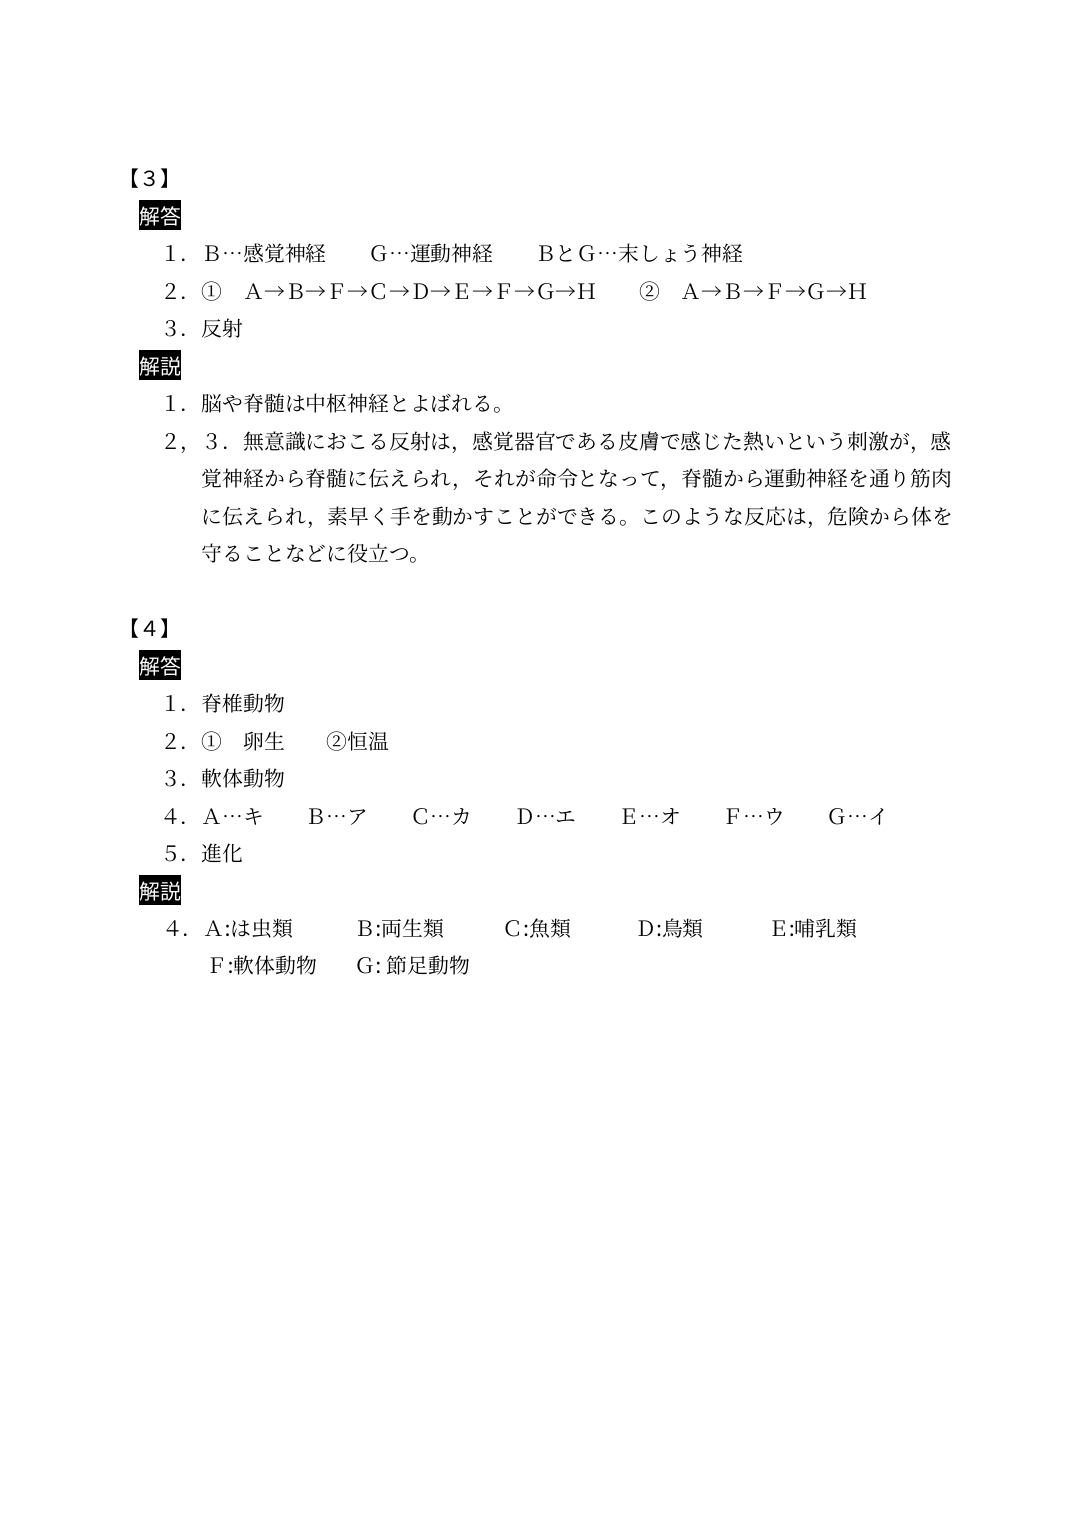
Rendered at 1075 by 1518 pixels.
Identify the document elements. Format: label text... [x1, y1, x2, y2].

text ３．軟体動物 [160, 759, 957, 796]
text ２，３．無意識におこる反射は，感覚器官である皮膚で感じた熱いという刺激が，感覚神経から脊髄に伝えられ，それが命令となって，脊髄から運動神経を通り筋肉に伝えられ，素早く手を動かすことができる。このような反応は，危険から体を守ることなどに役立つ。 [160, 421, 957, 571]
text 解答 [139, 196, 957, 234]
text ２．① 卵生 ②恒温 [160, 721, 957, 759]
text Ｆ:軟体動物 Ｇ: 節足動物 [207, 946, 957, 984]
text 【４】 [118, 609, 957, 646]
text １．Ｂ…感覚神経 Ｇ…運動神経 ＢとＧ…末しょう神経 [160, 234, 957, 271]
text ５．進化 [160, 834, 957, 871]
text ４．Ａ…キ Ｂ…ア Ｃ…カ Ｄ…エ Ｅ…オ Ｆ…ウ Ｇ…イ [160, 796, 957, 834]
text ３．反射 [160, 309, 957, 346]
text ２．① Ａ→Ｂ→Ｆ→Ｃ→Ｄ→Ｅ→Ｆ→Ｇ→Ｈ ② Ａ→Ｂ→Ｆ→Ｇ→Ｈ [160, 271, 957, 309]
text 解説 [139, 871, 957, 909]
text ４．Ａ:は虫類 Ｂ:両生類 Ｃ:魚類 Ｄ:鳥類 Ｅ:哺乳類 [162, 909, 957, 946]
text 解答 [139, 646, 957, 684]
text 【３】 [118, 159, 957, 196]
text １．脊椎動物 [160, 684, 957, 721]
text 解説 [139, 346, 957, 384]
text １．脳や脊髄は中枢神経とよばれる。 [160, 384, 957, 421]
